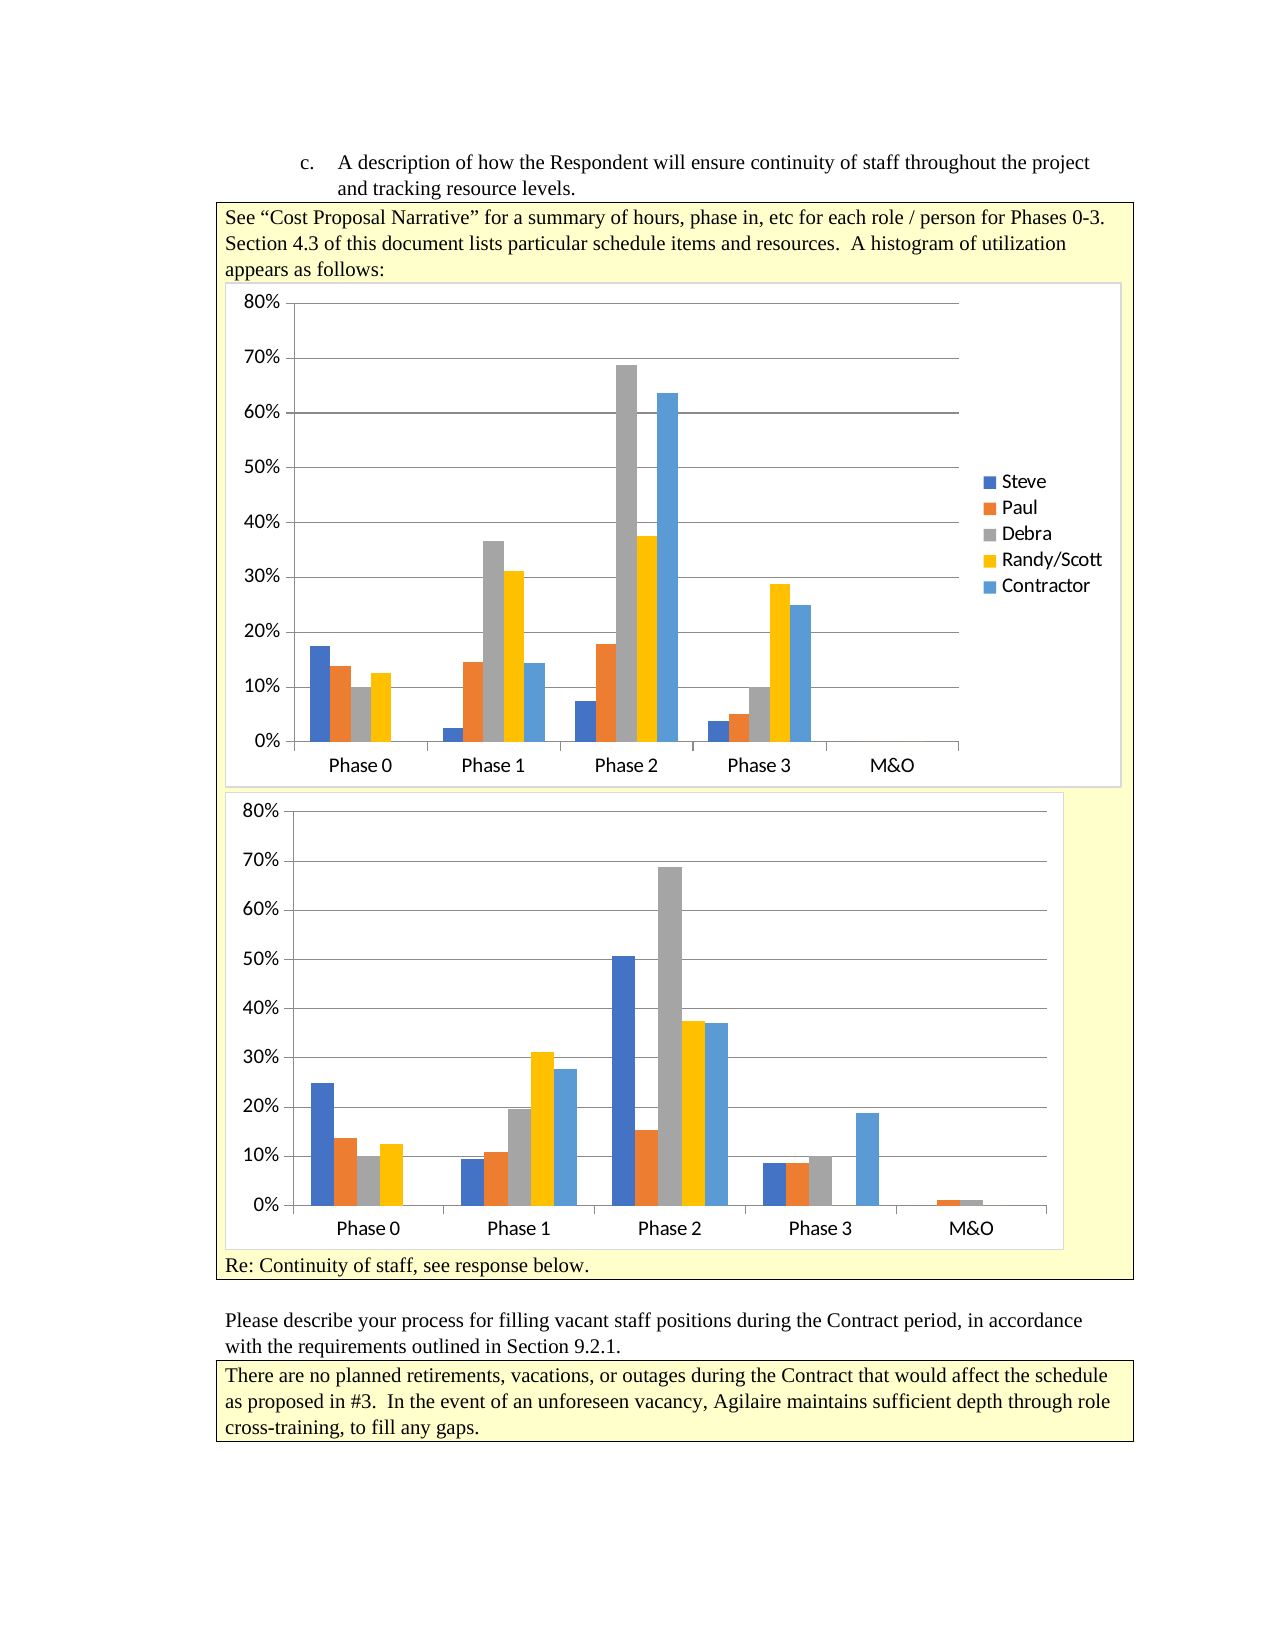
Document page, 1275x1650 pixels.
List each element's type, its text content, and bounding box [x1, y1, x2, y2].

list Re: Continuity of staff, see response below. [217, 1250, 1133, 1279]
list There are no planned retirements, vacations, or outages during the Contract that would affect the schedule as proposed in #3. In the event of an unforeseen vacancy, Agilaire maintains sufficient depth through role cross-training, to fill any gaps. [217, 1361, 1133, 1441]
list A description of how the Respondent will ensure continuity of staff throughout the project and tracking resource levels. [300, 150, 1125, 200]
list Please describe your process for filling vacant staff positions during the Contract period, in accordance with the requirements outlined in Section 9.2.1. [225, 1308, 1125, 1358]
list See “Cost Proposal Narrative” for a summary of hours, phase in, etc for each role / person for Phases 0-3. Section 4.3 of this document lists particular schedule items and resources. A histogram of utilization appears as follows: [217, 203, 1133, 280]
